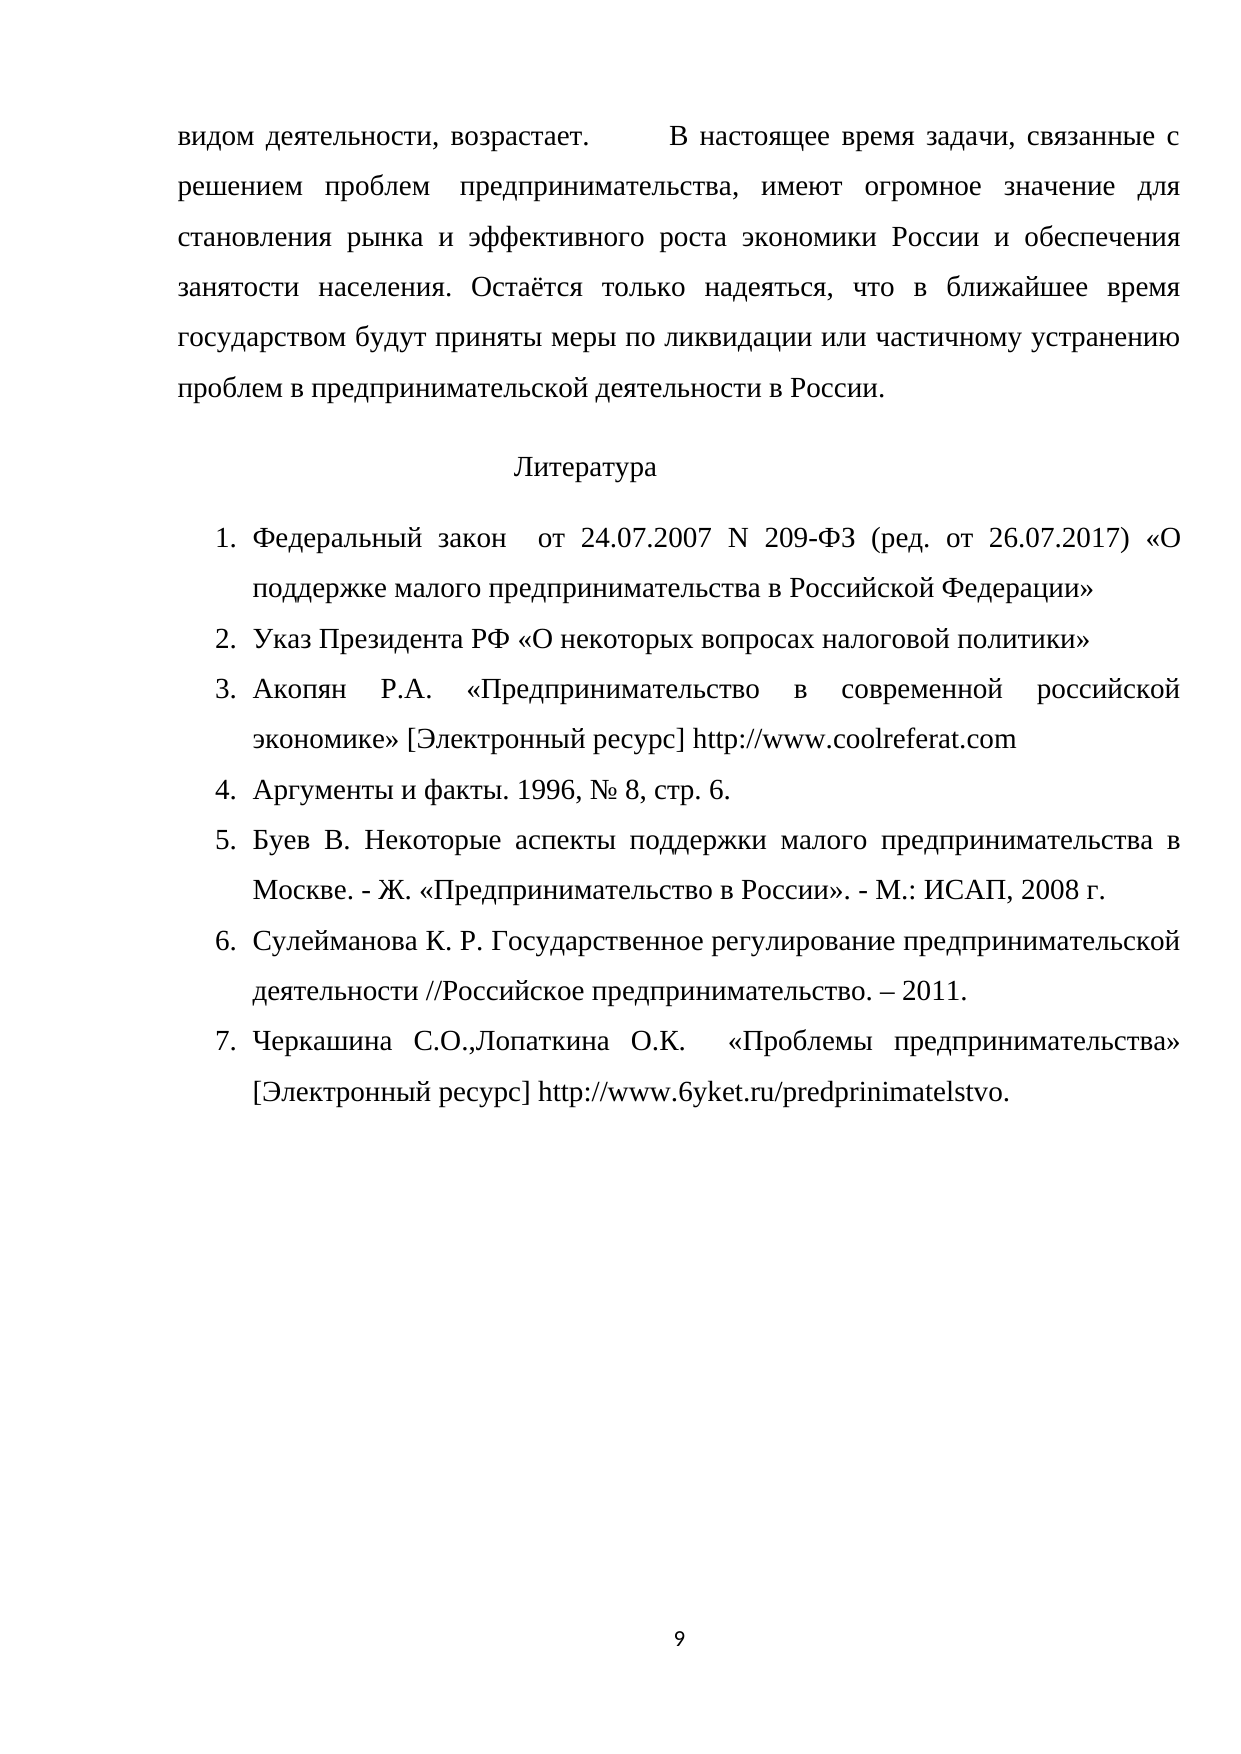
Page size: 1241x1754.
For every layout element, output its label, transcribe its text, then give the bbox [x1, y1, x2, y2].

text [177, 118, 1181, 403]
list Черкашина С.О.,Лопаткина О.К. «Проблемы предпринимательства» [Электронный ресурс] http://www.6yket.ru/predprinimatelstvo. [215, 1023, 1181, 1107]
list Сулейманова К. Р. Государственное регулирование предпринимательской деятельности //Российское предпринимательство. – 2011. [215, 923, 1181, 1007]
list Буев В. Некоторые аспекты поддержки малого предпринимательства в Москве. - Ж. «Предпринимательство в России». - М.: ИСАП, 2008 г. [215, 822, 1181, 906]
text Литература [177, 449, 1181, 483]
list Акопян Р.А. «Предпринимательство в современной российской экономике» [Электронный ресурс] http://www.coolreferat.com [215, 671, 1181, 755]
list Указ Президента РФ «О некоторых вопросах налоговой политики» [215, 621, 1181, 654]
list Аргументы и факты. 1996, № 8, стр. 6. [215, 772, 1181, 805]
list Федеральный закон от 24.07.2007 N 209-ФЗ (ред. от 26.07.2017) «О поддержке малого предпринимательства в Российской Федерации» [215, 520, 1181, 604]
